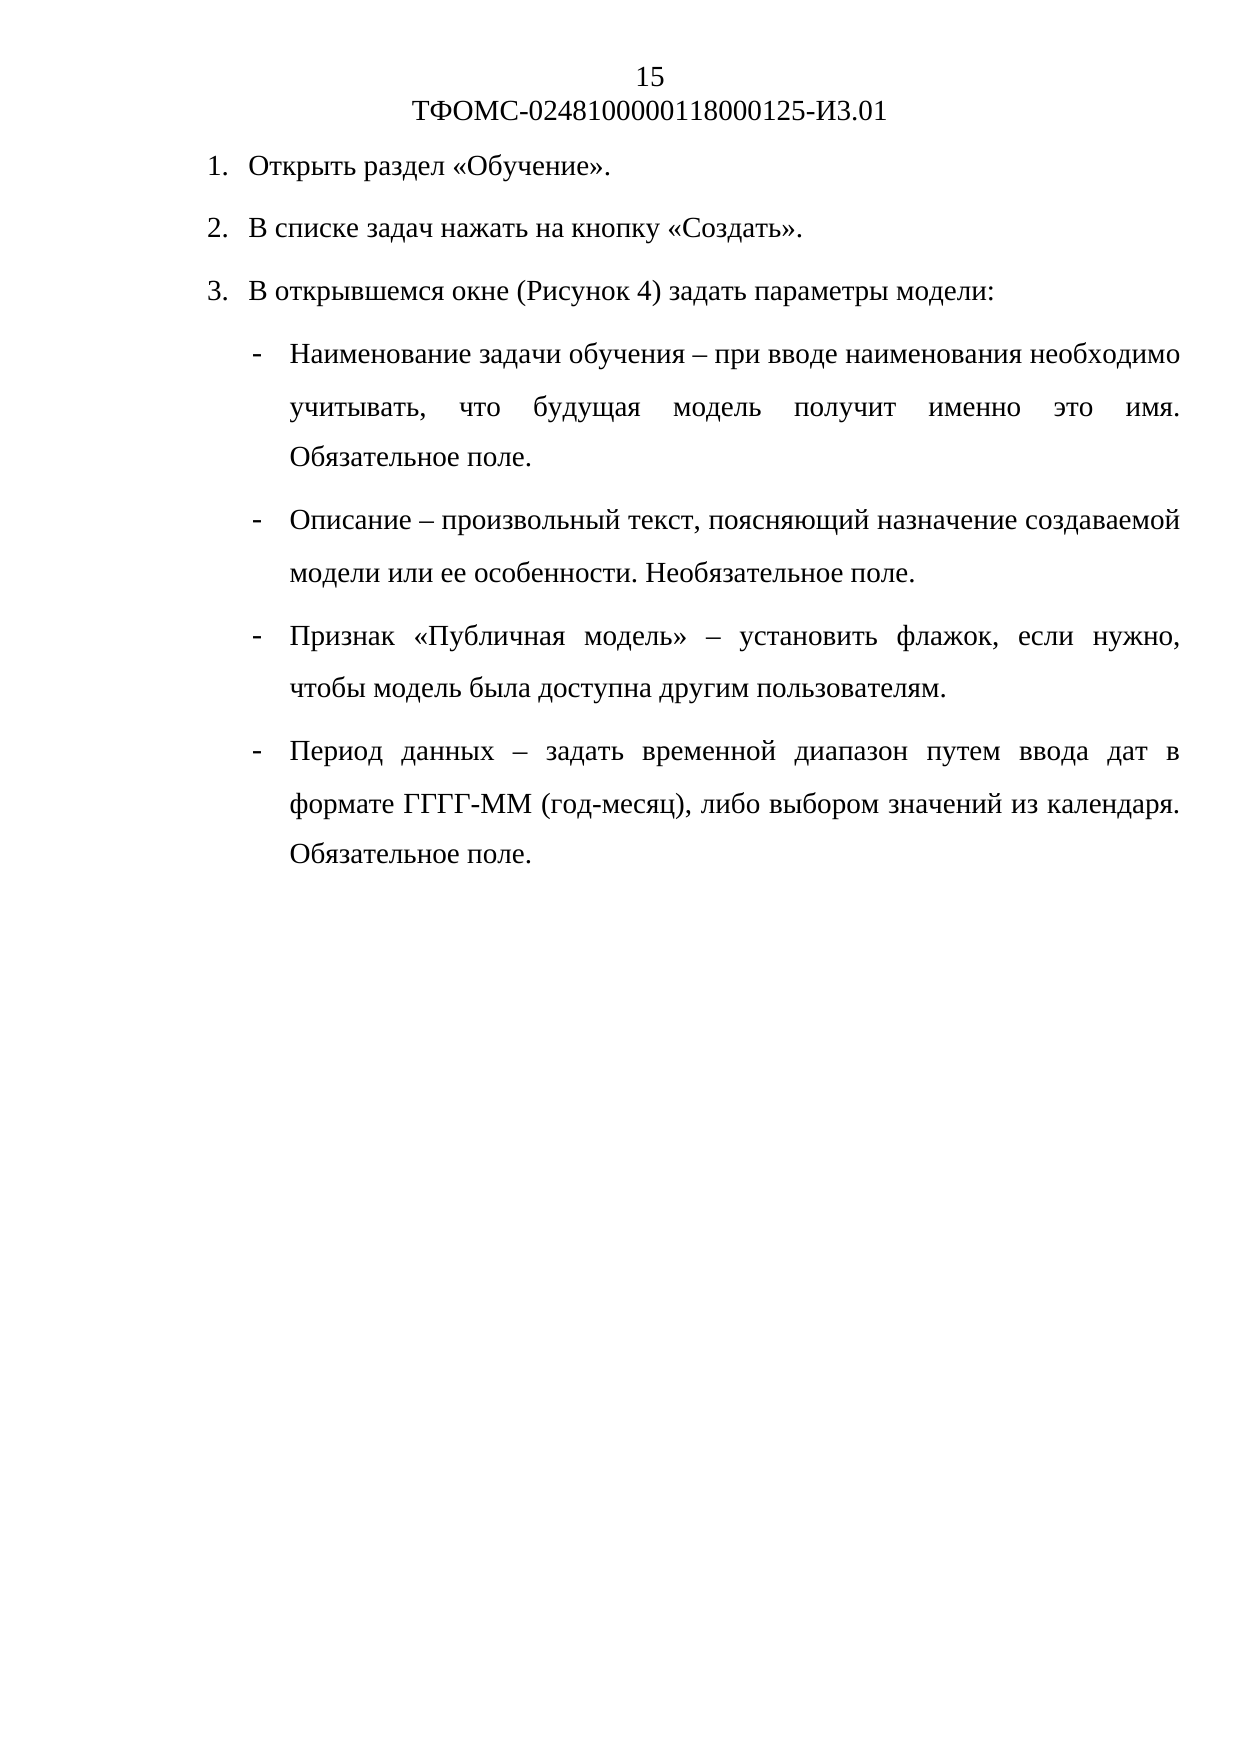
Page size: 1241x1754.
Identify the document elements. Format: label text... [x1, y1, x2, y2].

list Описание – произвольный текст, поясняющий назначение создаваемой модели или ее особенности. Необязательное поле. [248, 502, 1181, 588]
list В списке задач нажать на кнопку «Создать». [207, 211, 1181, 244]
list Признак «Публичная модель» – установить флажок, если нужно, чтобы модель была доступна другим пользователям. [248, 618, 1181, 704]
list Открыть раздел «Обучение». [207, 148, 1181, 181]
list В открывшемся окне (Рисунок 4) задать параметры модели: [207, 273, 1181, 307]
list Наименование задачи обучения – при вводе наименования необходимо учитывать, что будущая модель получит именно это имя. Обязательное поле. [248, 336, 1181, 473]
list Период данных – задать временной диапазон путем ввода дат в формате ГГГГ-ММ (год-месяц), либо выбором значений из календаря. Обязательное поле. [248, 733, 1181, 870]
